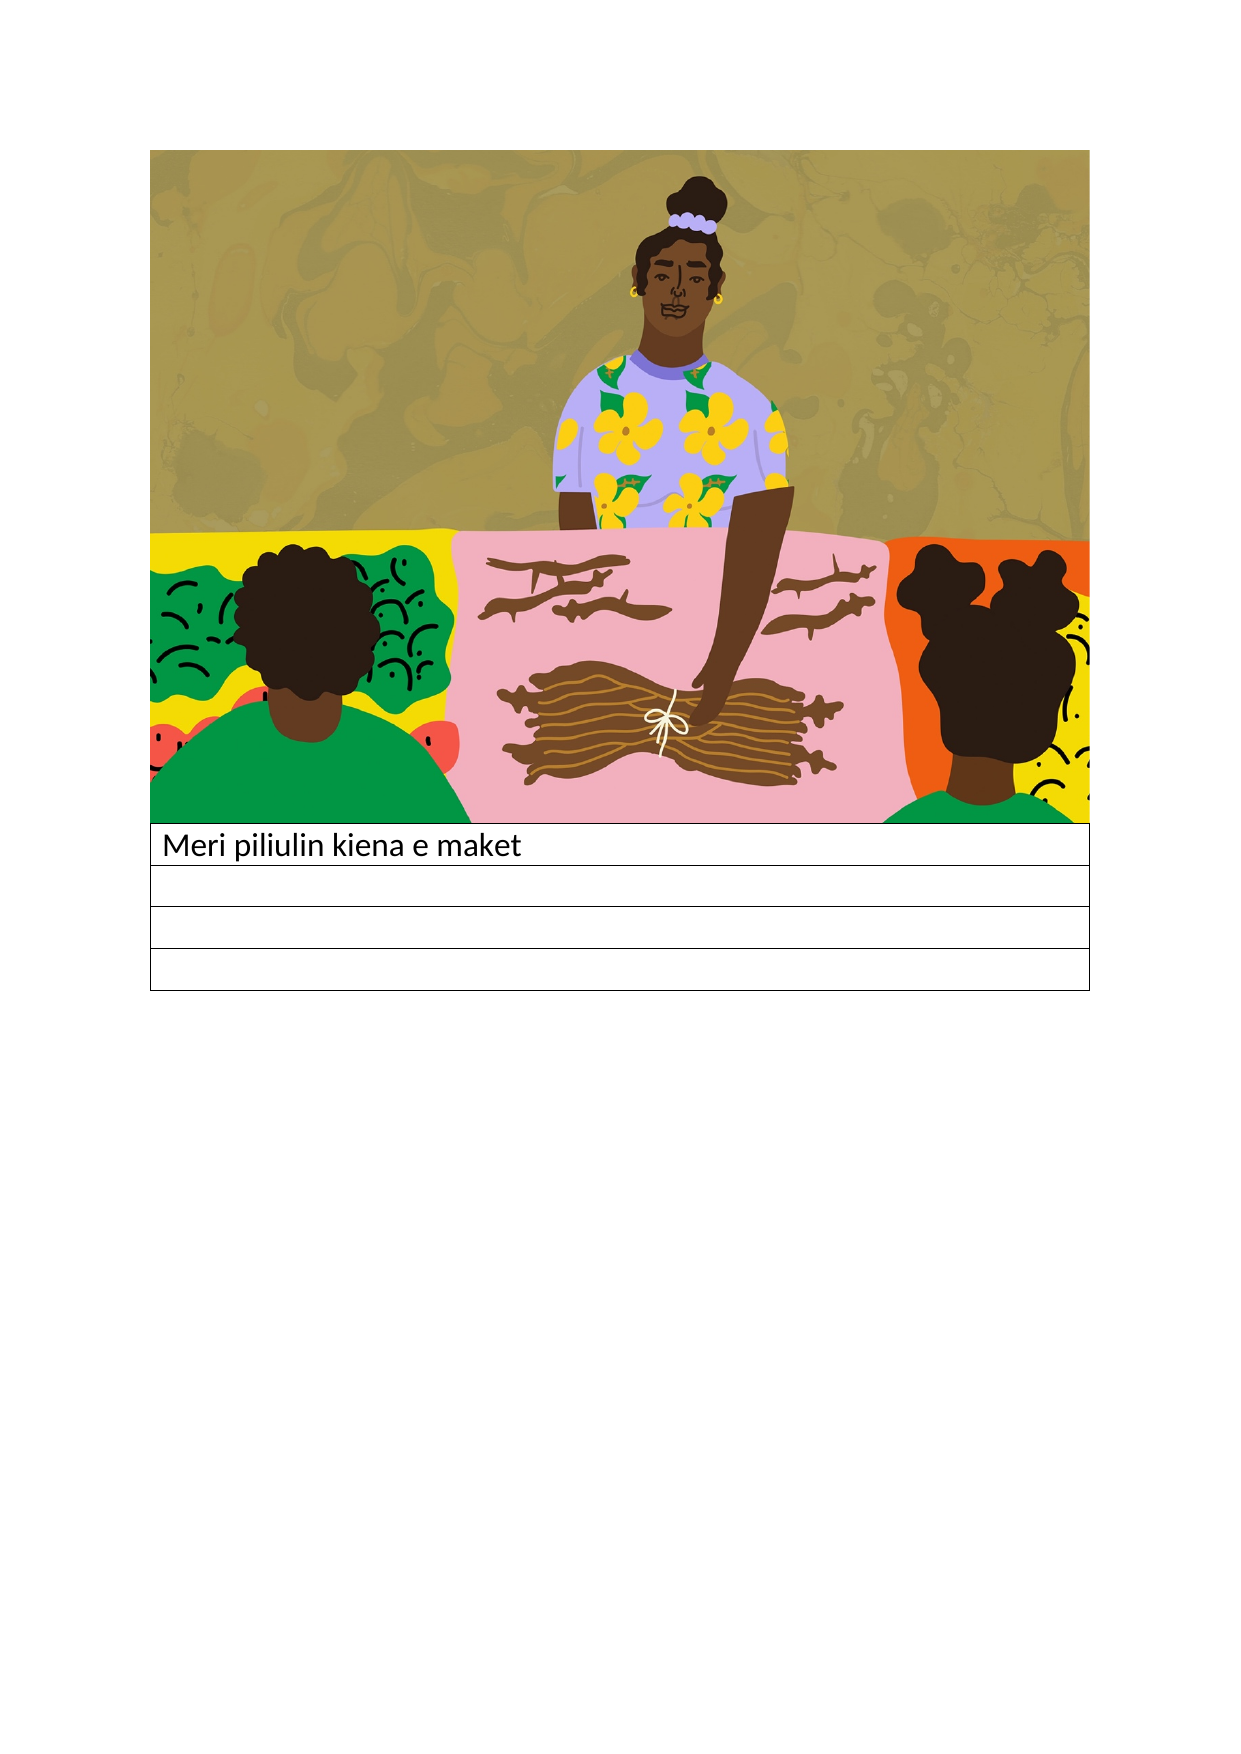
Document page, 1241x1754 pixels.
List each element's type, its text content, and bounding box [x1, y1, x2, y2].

table_cell [151, 949, 1089, 990]
table_cell [151, 866, 1089, 906]
table_cell [151, 907, 1089, 948]
table_header Meri piliulin kiena e maket [151, 824, 1089, 864]
picture [150, 150, 1090, 823]
